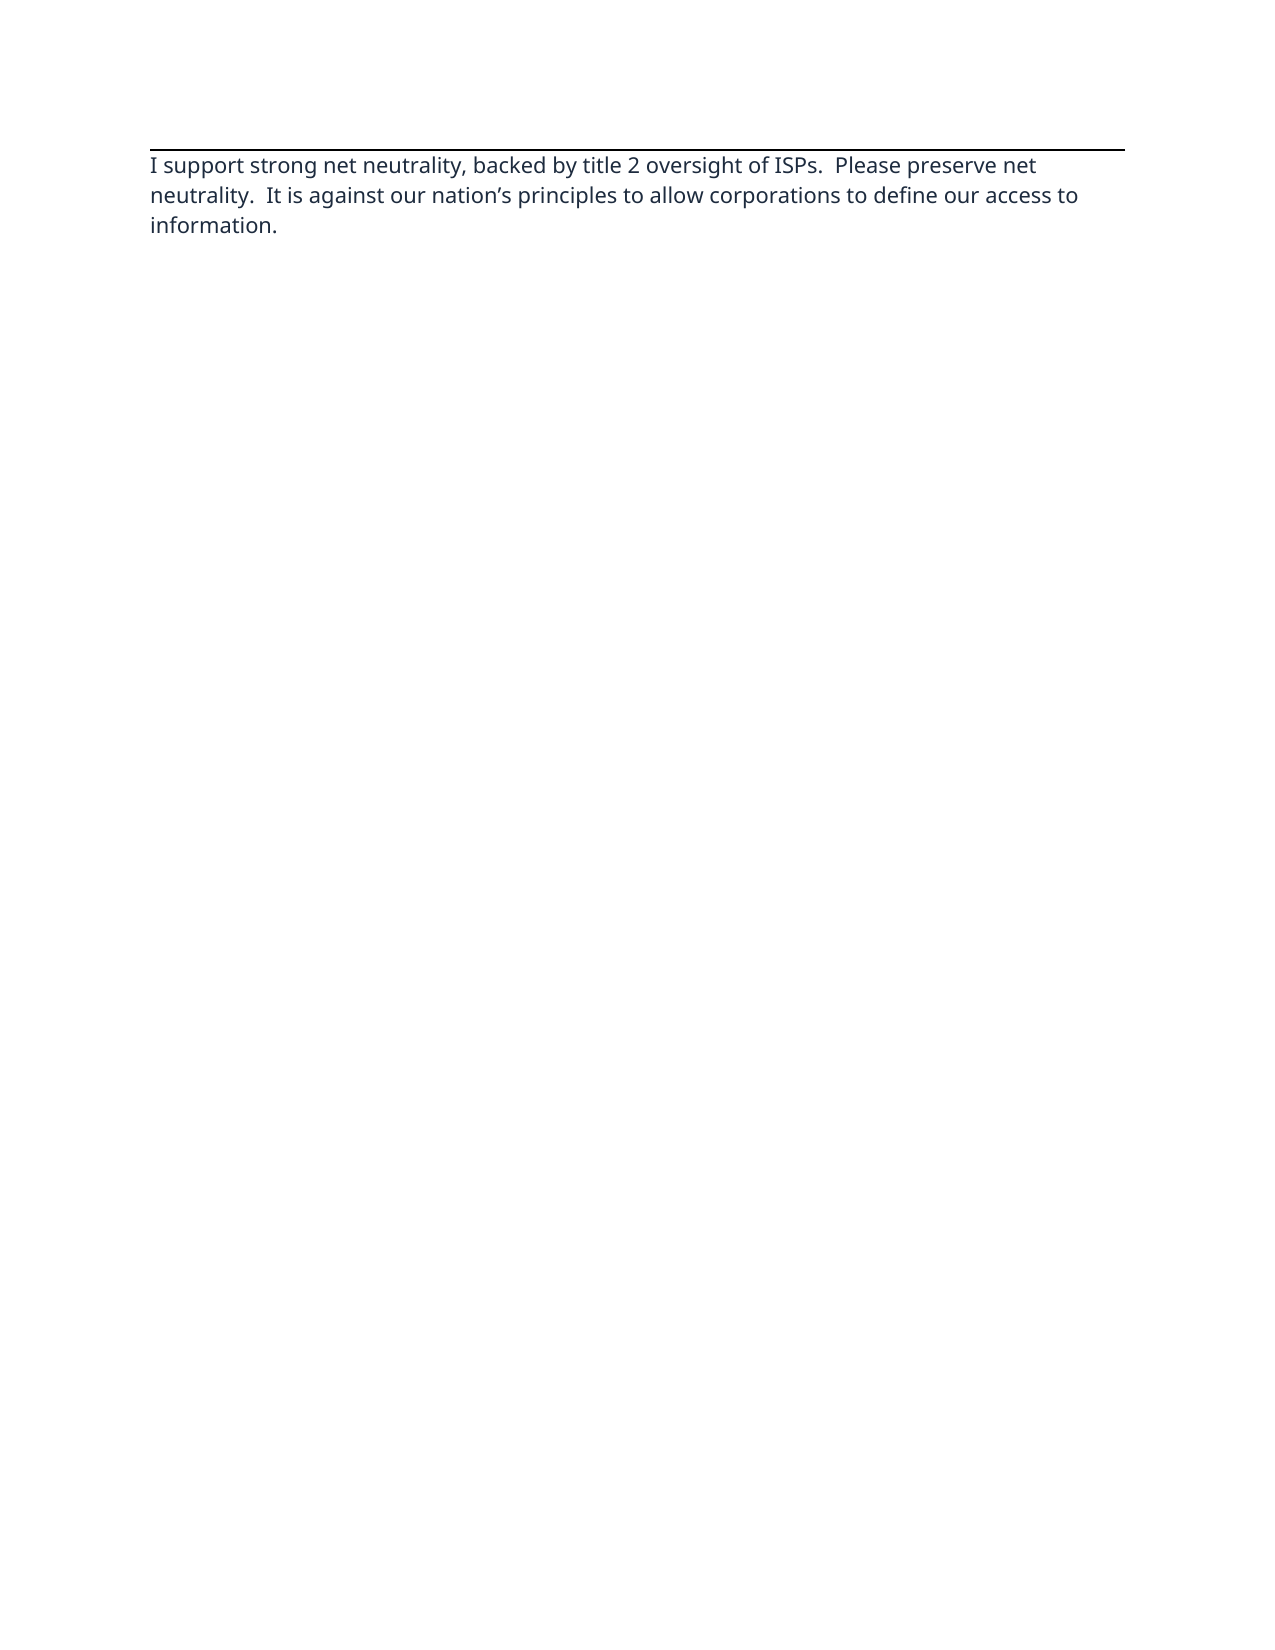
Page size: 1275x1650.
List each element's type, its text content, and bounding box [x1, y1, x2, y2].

text I support strong net neutrality, backed by title 2 oversight of ISPs. Please preserve net neutrality. It is against our nation’s principles to allow corporations to define our access to information. [150, 151, 1125, 239]
